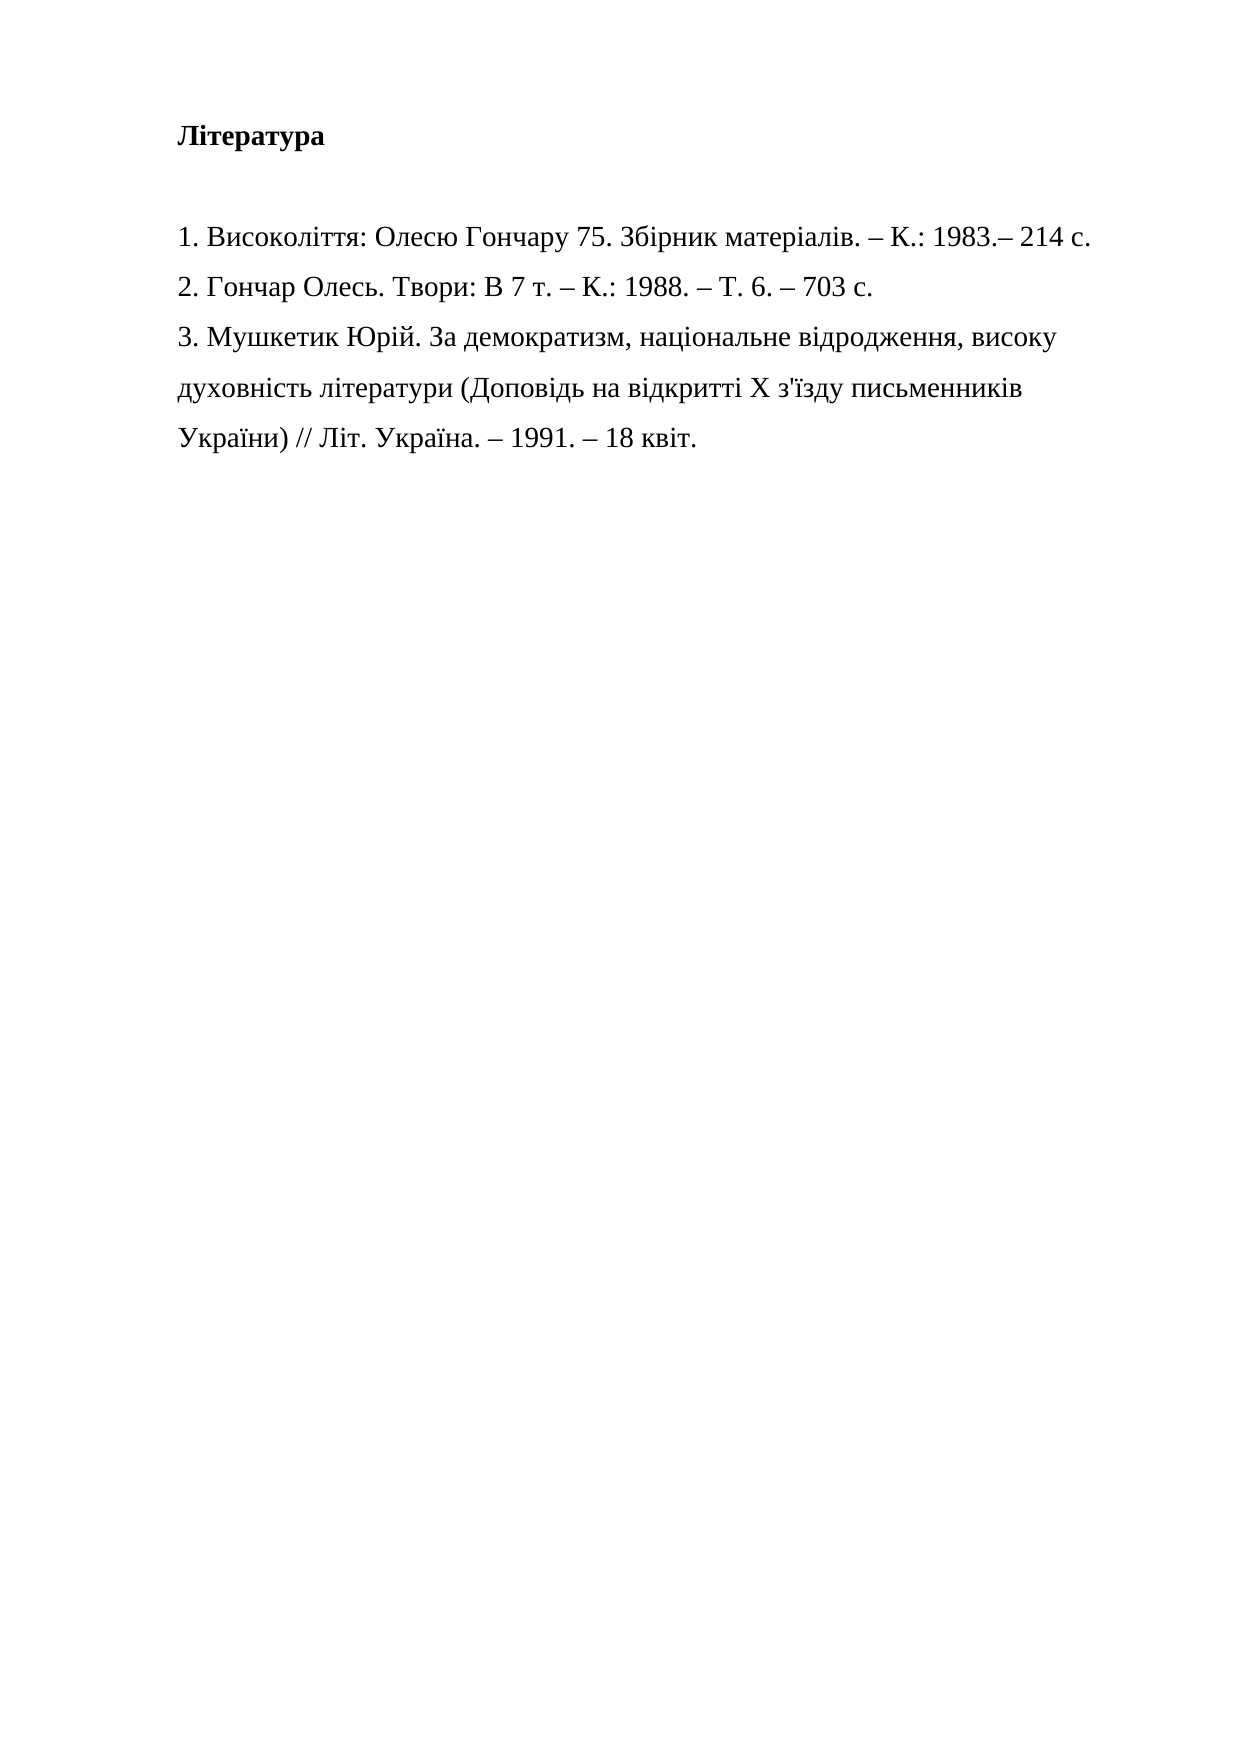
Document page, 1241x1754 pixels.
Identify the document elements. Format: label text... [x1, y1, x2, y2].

text 1. Високоліття: Олесю Гончару 75. Збірник матеріалів. – К.: 1983.– 214 с. [177, 219, 1152, 252]
text 3. Мушкетик Юрій. За демократизм, національне відродження, високу духовність літератури (Доповідь на відкритті Х з'їзду письменників України) // Літ. Україна. – 1991. – 18 квіт. [177, 319, 1152, 453]
text Література [177, 118, 1152, 152]
text 2. Гончар Олесь. Твори: В 7 т. – К.: 1988. – Т. 6. – 703 с. [177, 269, 1152, 303]
